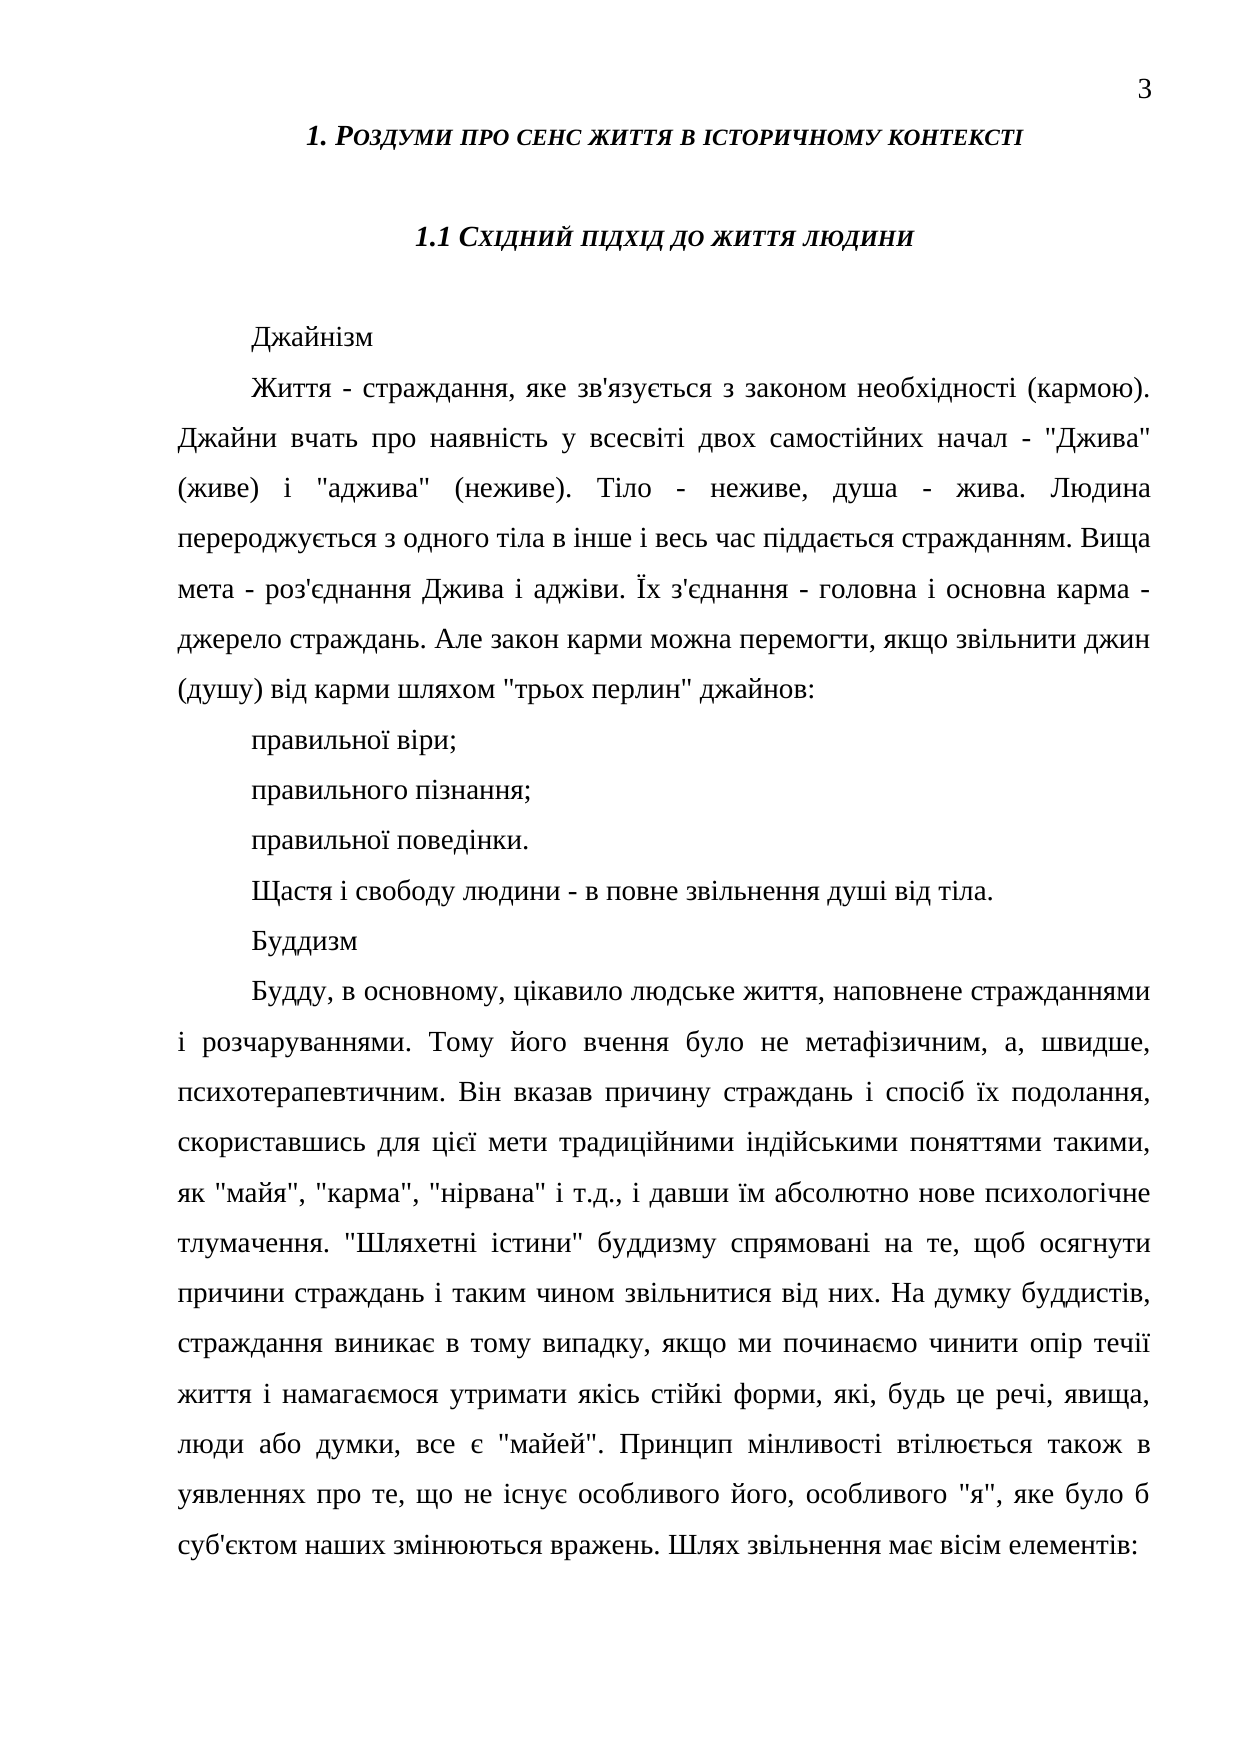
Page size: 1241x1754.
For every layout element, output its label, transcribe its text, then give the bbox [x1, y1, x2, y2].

text правильної віри; [177, 722, 1152, 755]
text Буддизм [177, 923, 1152, 957]
text Будду, в основному, цікавило людське життя, наповнене стражданнями і розчаруваннями. Тому його вчення було не метафізичним, а, швидше, психотерапевтичним. Він вказав причину страждань і спосіб їх подолання, скориставшись для цієї мети традиційними індійськими поняттями такими, як "майя", "карма", "нірвана" і т.д., і давши їм абсолютно нове психологічне тлумачення. "Шляхетні істини" буддизму спрямовані на те, щоб осягнути причини страждань і таким чином звільнитися від них. На думку буддистів, страждання виникає в тому випадку, якщо ми починаємо чинити опір течії життя і намагаємося утримати якісь стійкі форми, які, будь це речі, явища, люди або думки, все є "майей". Принцип мінливості втілюється також в уявленнях про те, що не існує особливого його, особливого "я", яке було б суб'єктом наших змінюються вражень. Шлях звільнення має вісім елементів: [177, 973, 1152, 1560]
subtitle 1. Роздуми про сенс життя в історичному контексті [177, 118, 1152, 152]
subtitle 1.1 Східний підхід до життя людини [177, 219, 1152, 252]
text Щастя і свободу людини - в повне звільнення душі від тіла. [177, 873, 1152, 906]
text правильної поведінки. [177, 822, 1152, 856]
text Життя - страждання, яке зв'язується з законом необхідності (кармою). Джайни вчать про наявність у всесвіті двох самостійних начал - "Джива" (живе) і "аджива" (неживе). Тіло - неживе, душа - жива. Людина перероджується з одного тіла в інше і весь час піддається стражданням. Вища мета - роз'єднання Джива і аджіви. Їх з'єднання - головна і основна карма - джерело страждань. Але закон карми можна перемогти, якщо звільнити джин (душу) від карми шляхом "трьох перлин" джайнов: [177, 370, 1152, 705]
text Джайнізм [177, 319, 1152, 353]
text правильного пізнання; [177, 772, 1152, 806]
